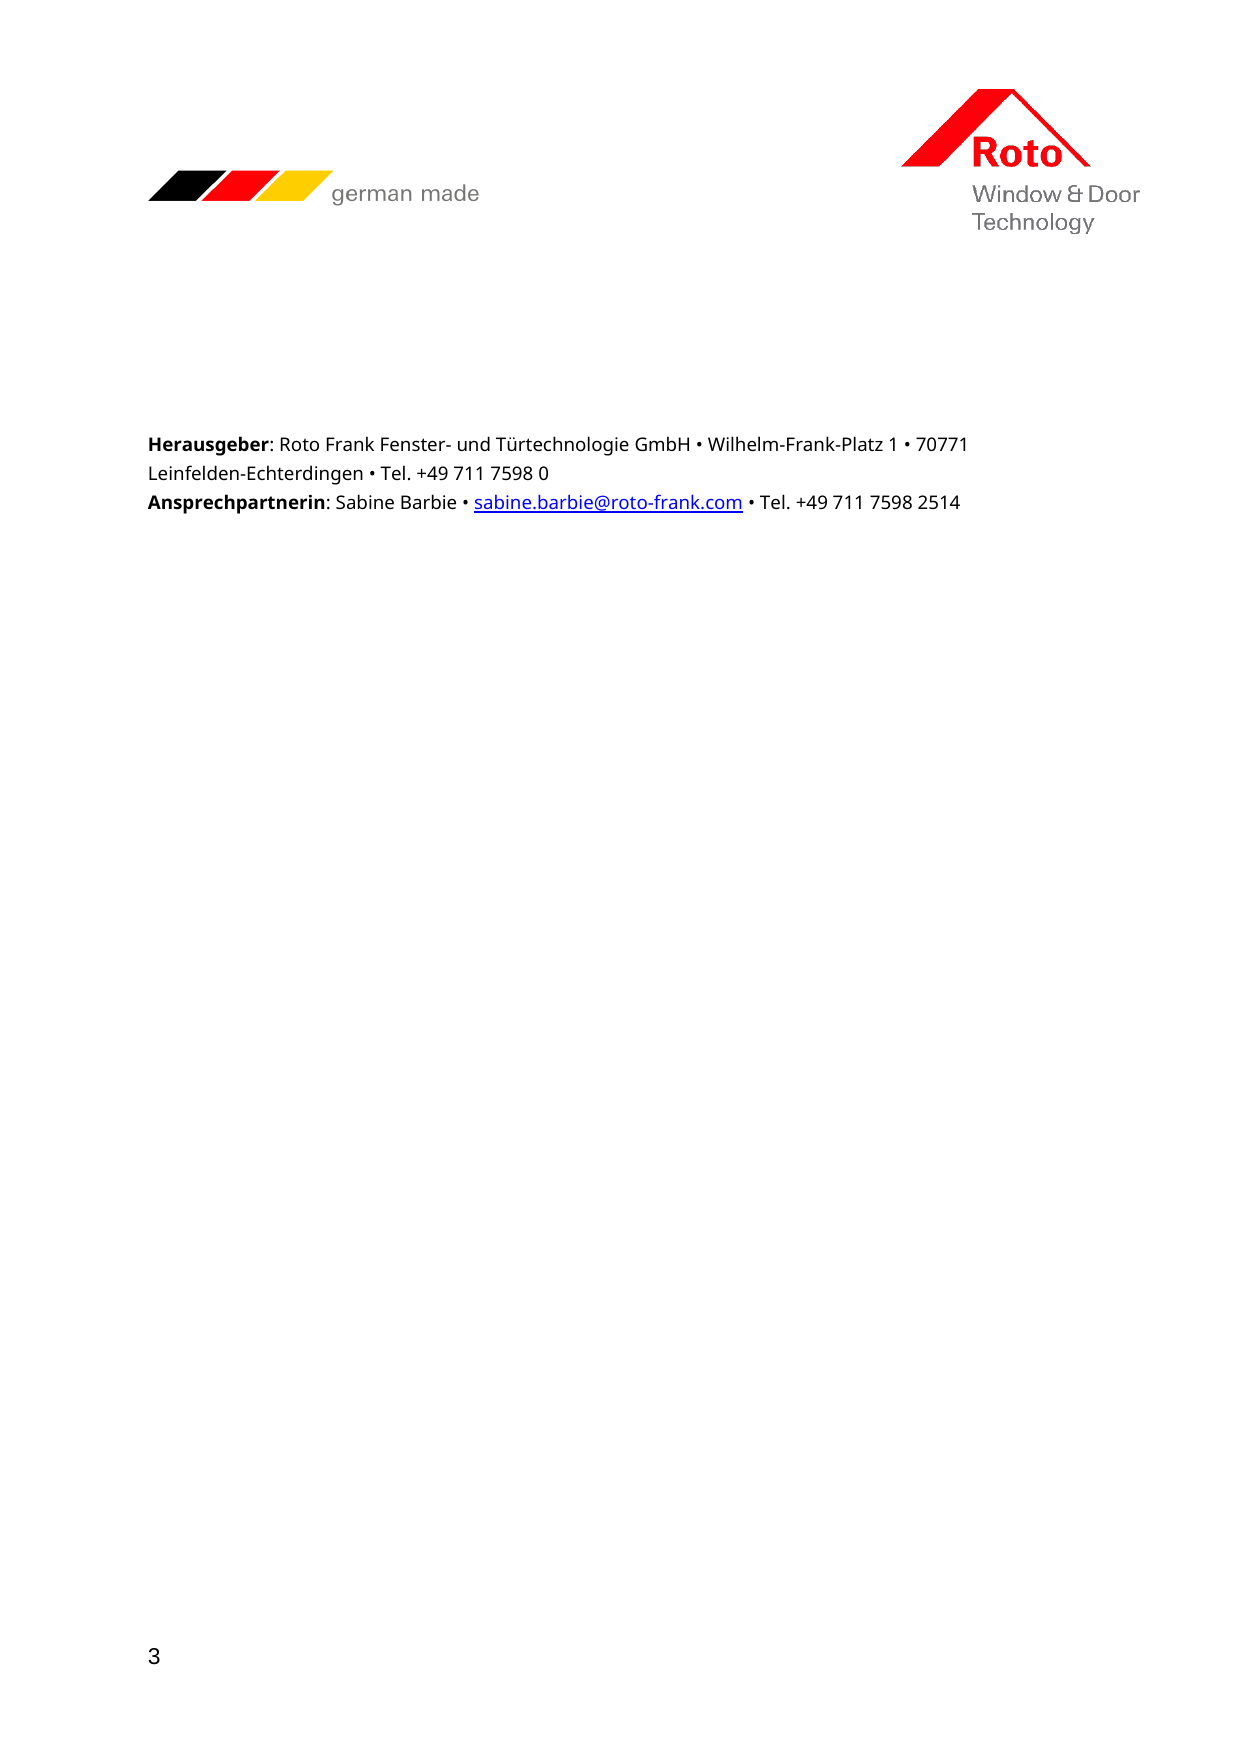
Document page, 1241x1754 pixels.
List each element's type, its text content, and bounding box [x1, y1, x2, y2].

text Ansprechpartnerin: Sabine Barbie • sabine.barbie@roto-frank.com • Tel. +49 711 7598 2514 [148, 490, 974, 515]
picture [147, 170, 481, 208]
picture [901, 89, 1197, 238]
text Herausgeber: Roto Frank Fenster- und Türtechnologie GmbH • Wilhelm-Frank-Platz 1 • 70771 Leinfelden-Echterdingen • Tel. +49 711 7598 0 [148, 431, 974, 486]
